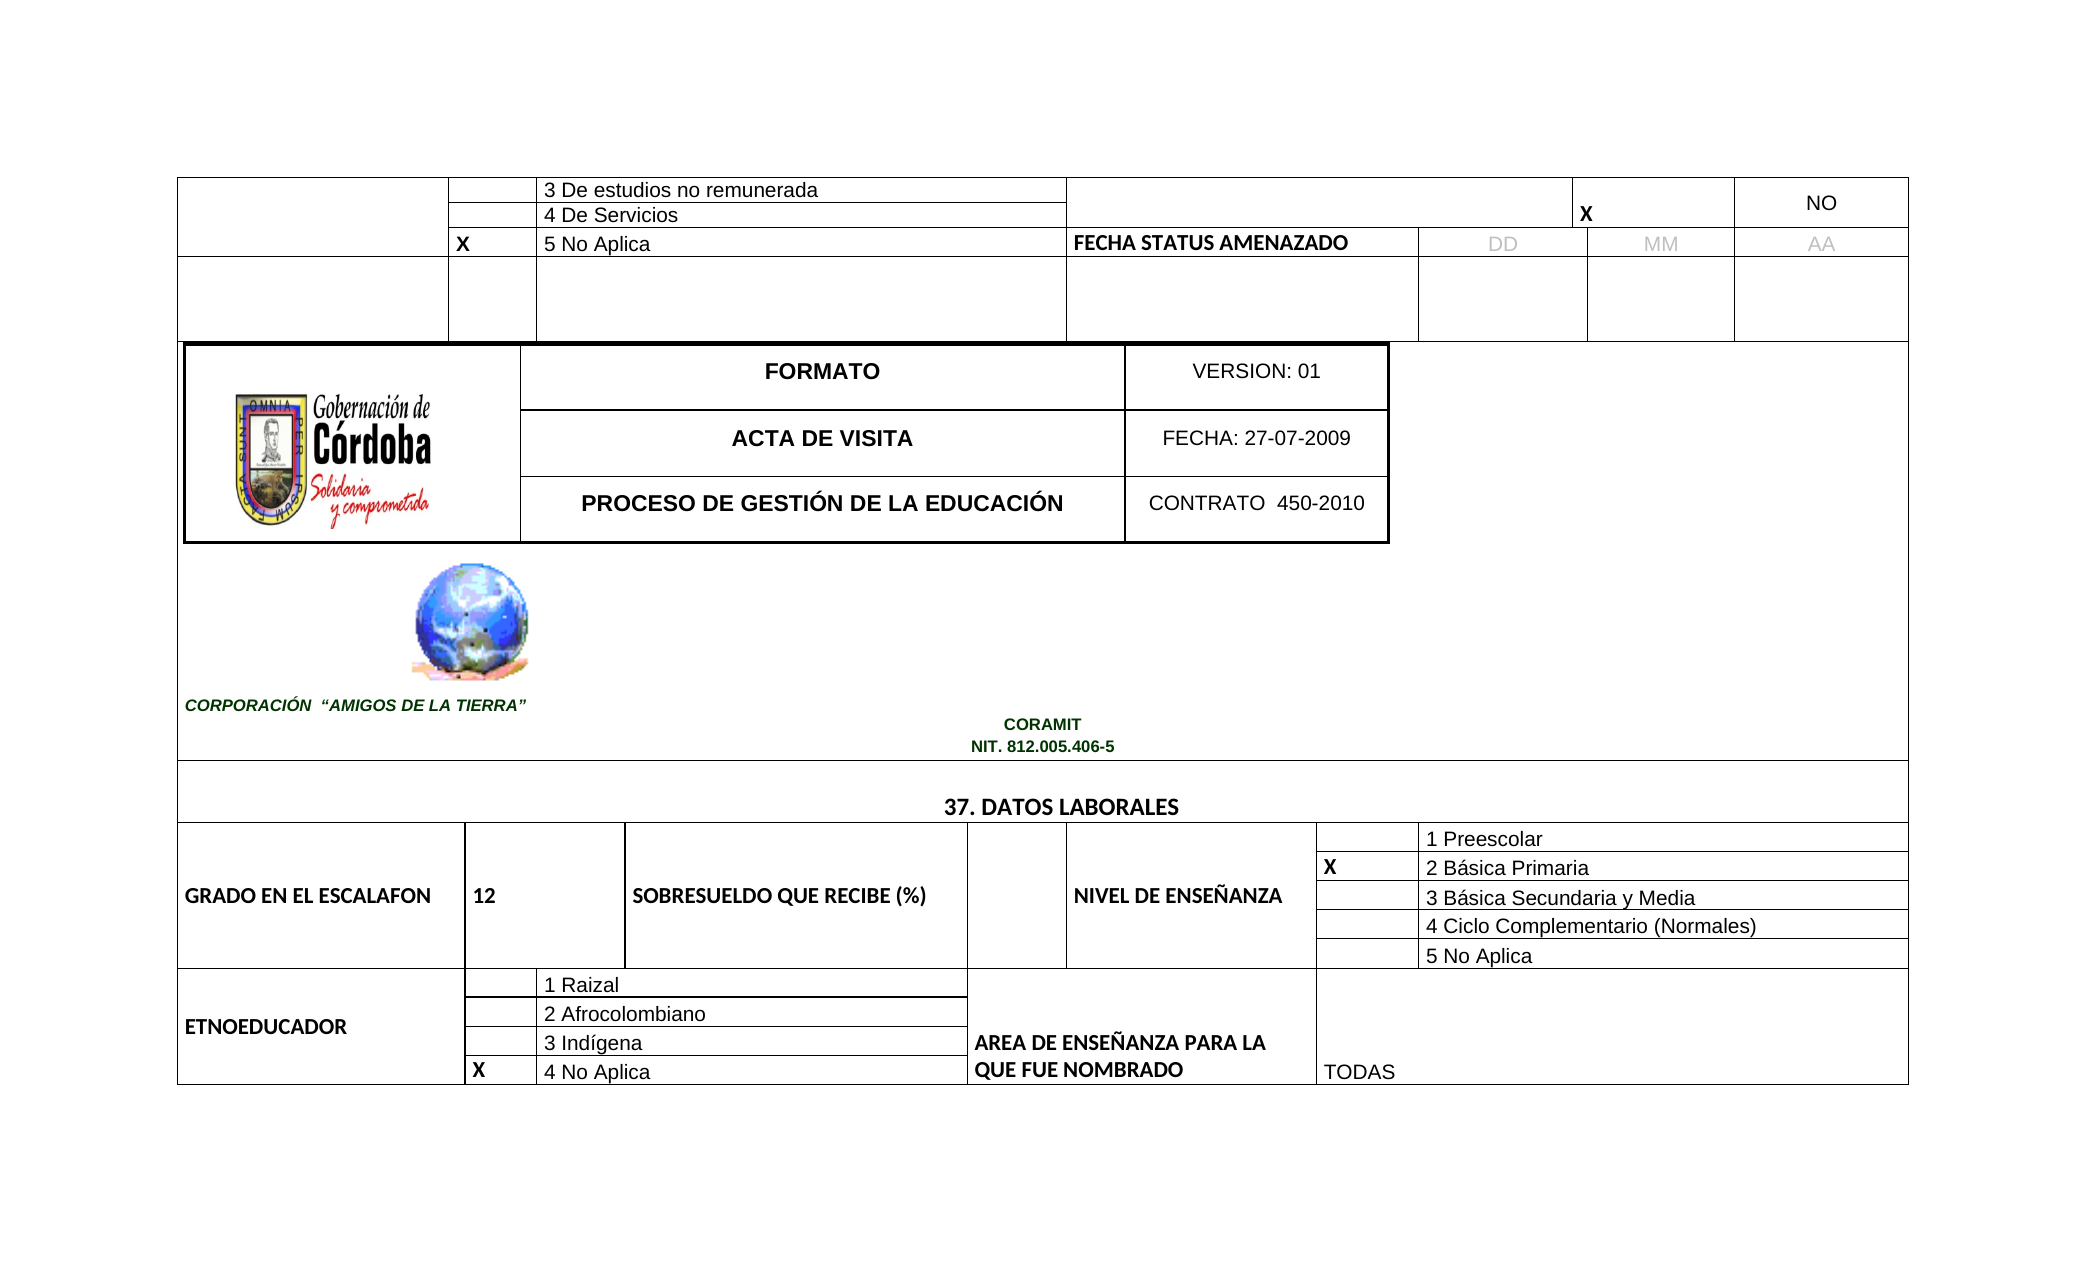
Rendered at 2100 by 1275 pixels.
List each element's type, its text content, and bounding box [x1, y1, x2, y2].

table_cell 5 No Aplica [537, 228, 1066, 256]
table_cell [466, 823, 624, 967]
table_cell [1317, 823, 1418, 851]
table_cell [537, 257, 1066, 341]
table_cell DD [1419, 228, 1587, 256]
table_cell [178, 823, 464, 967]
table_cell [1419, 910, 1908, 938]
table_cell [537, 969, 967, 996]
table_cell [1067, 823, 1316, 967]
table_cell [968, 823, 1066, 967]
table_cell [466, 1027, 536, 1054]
picture [235, 392, 431, 527]
table_cell FECHA STATUS AMENAZADO [1067, 228, 1418, 256]
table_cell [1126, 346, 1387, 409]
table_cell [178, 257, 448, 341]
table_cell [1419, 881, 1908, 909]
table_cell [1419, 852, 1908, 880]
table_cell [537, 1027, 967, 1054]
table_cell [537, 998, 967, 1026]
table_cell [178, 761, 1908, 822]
picture [401, 558, 535, 688]
table_cell [449, 178, 536, 202]
table_cell X [449, 228, 536, 256]
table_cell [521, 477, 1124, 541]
table_cell X [1573, 178, 1734, 227]
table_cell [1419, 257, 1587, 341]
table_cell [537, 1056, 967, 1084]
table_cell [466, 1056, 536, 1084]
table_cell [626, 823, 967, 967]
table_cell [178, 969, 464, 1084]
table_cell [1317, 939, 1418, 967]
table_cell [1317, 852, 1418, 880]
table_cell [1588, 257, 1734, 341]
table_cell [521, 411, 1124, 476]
table_cell [449, 203, 536, 227]
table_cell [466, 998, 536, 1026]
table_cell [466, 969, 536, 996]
table_cell 3 De estudios no remunerada [537, 178, 1066, 202]
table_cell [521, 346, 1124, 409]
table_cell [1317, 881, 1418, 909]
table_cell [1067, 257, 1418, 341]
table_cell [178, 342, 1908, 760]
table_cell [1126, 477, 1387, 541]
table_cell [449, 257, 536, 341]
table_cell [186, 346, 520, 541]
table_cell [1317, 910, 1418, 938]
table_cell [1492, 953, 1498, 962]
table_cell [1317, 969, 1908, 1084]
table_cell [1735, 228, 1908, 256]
table_cell NO [1735, 178, 1908, 227]
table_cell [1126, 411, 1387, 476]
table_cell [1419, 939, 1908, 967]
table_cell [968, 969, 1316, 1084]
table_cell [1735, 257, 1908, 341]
table_cell MM [1588, 228, 1734, 256]
table_cell 4 De Servicios [537, 203, 1066, 227]
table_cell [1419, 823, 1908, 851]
